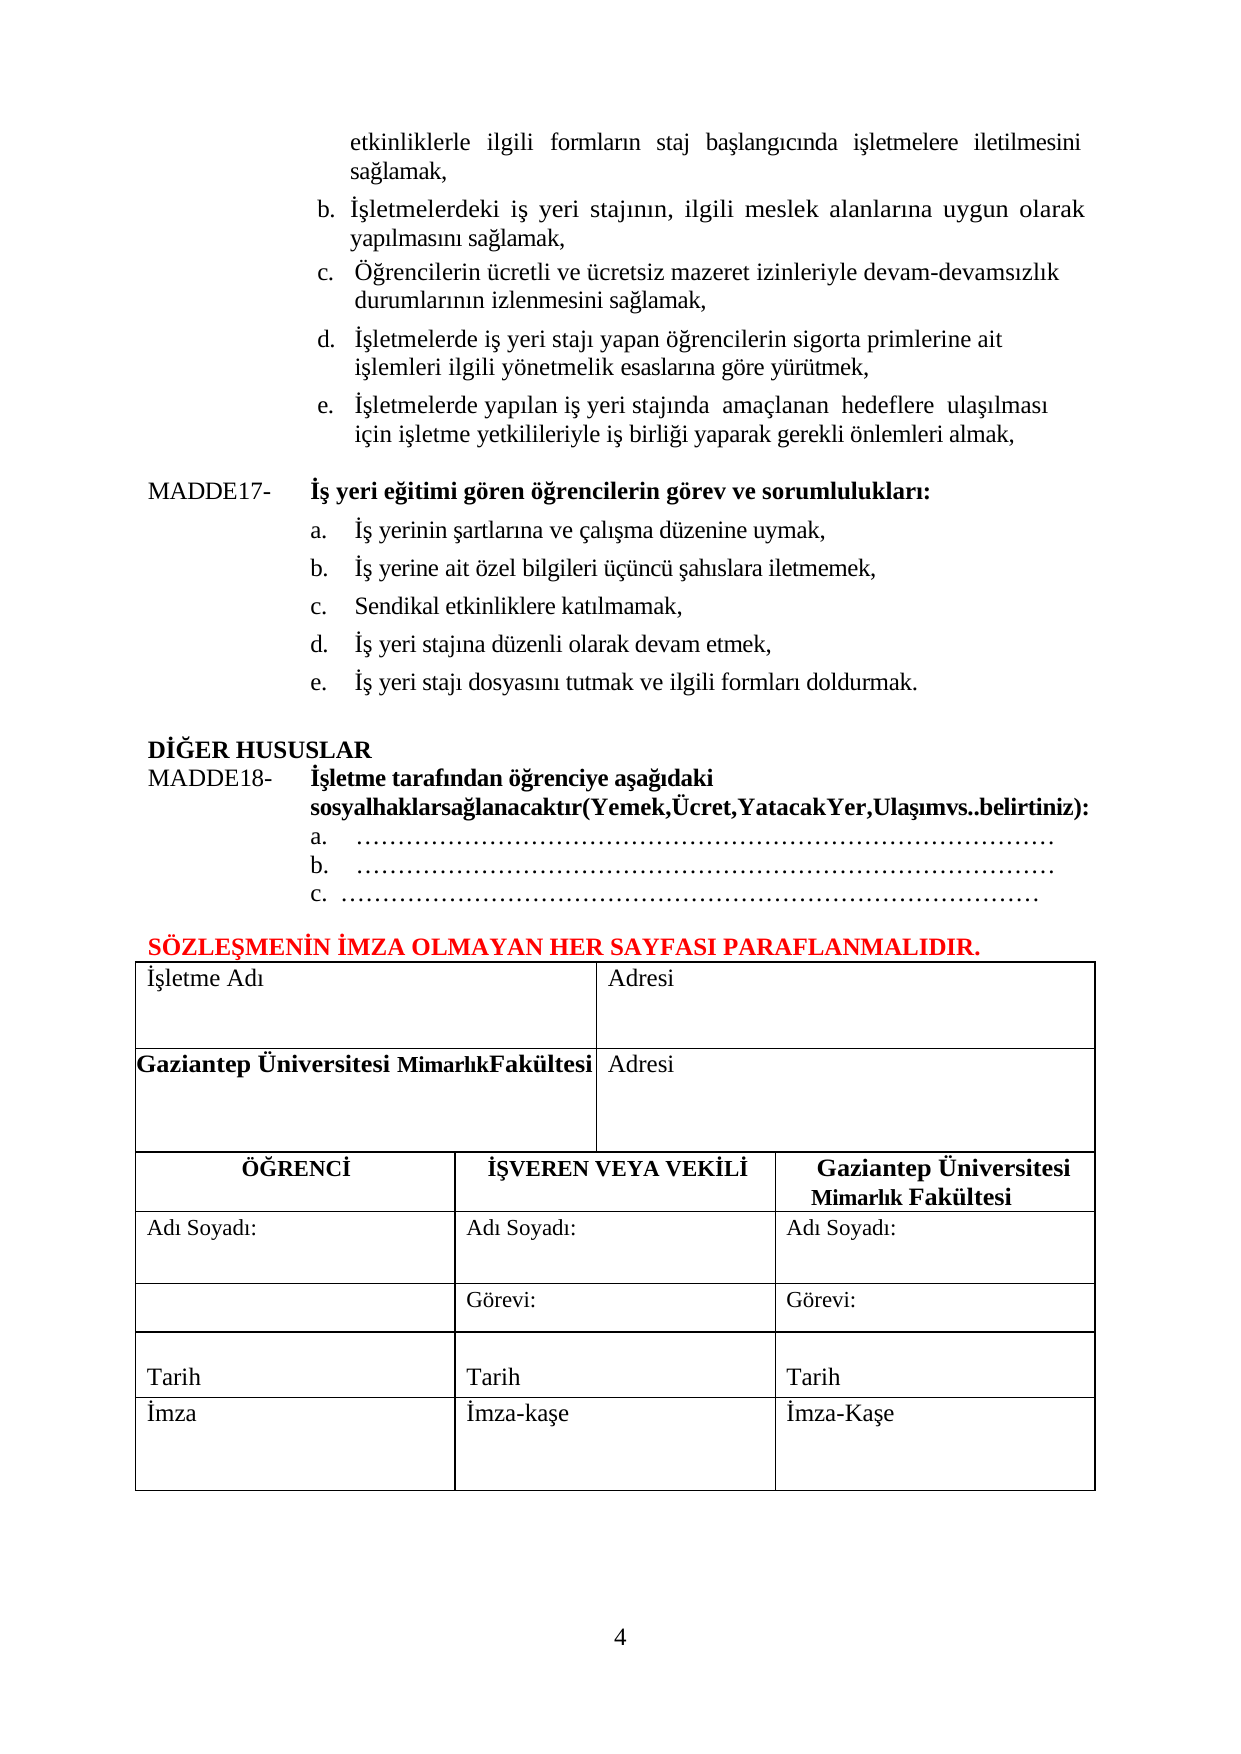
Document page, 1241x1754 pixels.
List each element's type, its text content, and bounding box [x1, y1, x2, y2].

table_cell İmza [136, 1398, 454, 1490]
table_cell Görevi: [776, 1284, 1094, 1331]
list İşletmelerde yapılan iş yeri stajında amaçlanan hedeflere ulaşılması için işletme yetkilileriyle iş birliği yaparak gerekli önlemleri almak, [317, 391, 1093, 448]
table_cell Gaziantep Üniversitesi MimarlıkFakültesi [136, 1049, 596, 1151]
list İşletmelerde iş yeri stajı yapan öğrencilerin sigorta primlerine ait işlemleri ilgili yönetmelik esaslarına göre yürütmek, [317, 324, 1093, 381]
table_cell Tarih [136, 1333, 454, 1397]
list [317, 127, 1097, 184]
table_header İşletme Adı [136, 963, 596, 1048]
text MADDE17- İş yeri eğitimi gören öğrencilerin görev ve sorumlulukları: [148, 476, 1009, 504]
table_cell İmza-kaşe [456, 1398, 775, 1490]
list İşletmelerdeki iş yeri stajının, ilgili meslek alanlarına uygun olarak yapılmasını sağlamak, [317, 194, 1097, 251]
table_cell Görevi: [456, 1284, 775, 1331]
list Sendikal etkinliklere katılmamak, [310, 591, 1109, 620]
table_header Adresi [597, 963, 1094, 1048]
text DİĞER HUSUSLAR [148, 735, 1009, 763]
list Öğrencilerin ücretli ve ücretsiz mazeret izinleriyle devam-devamsızlık durumlarının izlenmesini sağlamak, [317, 257, 1093, 314]
table_cell Tarih [456, 1333, 775, 1397]
table_cell [136, 1284, 454, 1331]
text MADDE18- İşletme tarafından öğrenciye aşağıdaki sosyalhaklarsağlanacaktır(Yemek,Ücret,YatacakYer,Ulaşımvs..belirtiniz): [148, 763, 1099, 821]
list İş yerinin şartlarına ve çalışma düzenine uymak, [310, 515, 1109, 543]
text SÖZLEŞMENİN İMZA OLMAYAN HER SAYFASI PARAFLANMALIDIR. [148, 932, 1009, 961]
table_cell Gaziantep Üniversitesi Mimarlık Fakültesi [776, 1153, 1094, 1211]
table_cell İŞVEREN VEYA VEKİLİ [456, 1153, 775, 1211]
table_cell Tarih [776, 1333, 1094, 1397]
table_cell Adı Soyadı: [456, 1212, 775, 1283]
list İş yeri stajı dosyasını tutmak ve ilgili formları doldurmak. [310, 667, 1109, 696]
table_cell İmza-Kaşe [776, 1398, 1094, 1490]
list İş yeri stajına düzenli olarak devam etmek, [310, 629, 1109, 658]
text a. ………………………………………………………………………… b. ………………………………………………………………………… c. ………………………………………………………………………… [310, 821, 1055, 907]
table_cell ÖĞRENCİ [136, 1153, 454, 1211]
table_cell Adı Soyadı: [136, 1212, 454, 1283]
list İş yerine ait özel bilgileri üçüncü şahıslara iletmemek, [310, 553, 1109, 582]
table_cell Adı Soyadı: [776, 1212, 1094, 1283]
table_cell Adresi [597, 1049, 1094, 1151]
